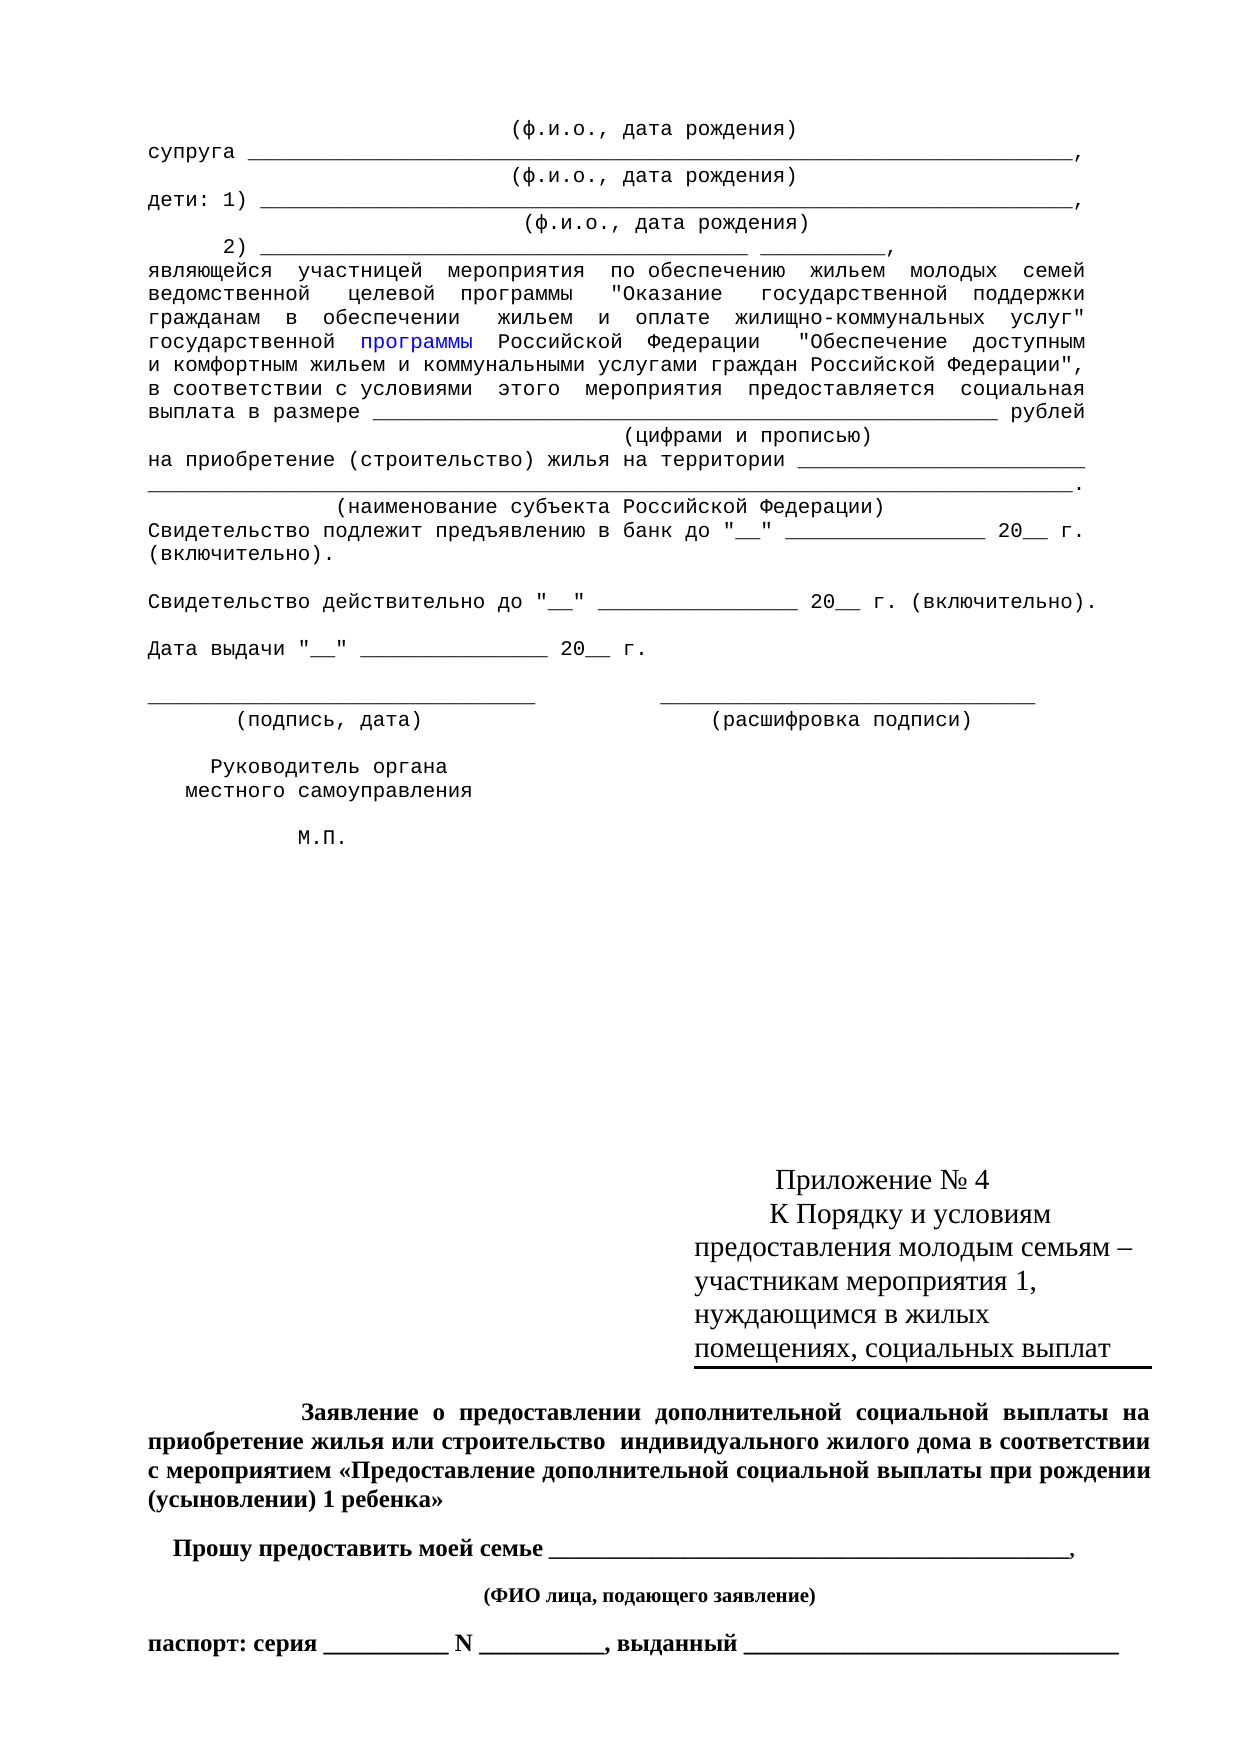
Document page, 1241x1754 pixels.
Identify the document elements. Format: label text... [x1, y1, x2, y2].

text Руководитель органа [148, 756, 1152, 780]
text паспорт: серия __________ N __________, выданный ______________________________ [148, 1628, 1152, 1657]
text в соответствии с условиями этого мероприятия предоставляется социальная [148, 378, 1152, 402]
text 2) _______________________________________ __________, [148, 236, 1152, 260]
text (цифрами и прописью) [148, 425, 1152, 449]
text Заявление о предоставлении дополнительной социальной выплаты на приобретение жилья или строительство индивидуального жилого дома в соответствии с мероприятием «Предоставление дополнительной социальной выплаты при рождении (усыновлении) 1 ребенка» [148, 1397, 1152, 1512]
text _______________________________ ______________________________ [148, 685, 1152, 709]
text ведомственной целевой программы "Оказание государственной поддержки [148, 283, 1152, 307]
text и комфортным жильем и коммунальными услугами граждан Российской Федерации", [148, 354, 1152, 378]
text дети: 1) _________________________________________________________________, [148, 189, 1152, 212]
text К Порядку и условиям предоставления молодым семьям – участникам мероприятия 1, нуждающимся в жилых помещениях, социальных выплат [694, 1196, 1152, 1366]
text на приобретение (строительство) жилья на территории _______________________ [148, 449, 1152, 472]
text Дата выдачи "__" _______________ 20__ г. [148, 638, 1152, 662]
text (ф.и.о., дата рождения) [148, 118, 1152, 141]
text (подпись, дата) (расшифровка подписи) [148, 709, 1152, 733]
text Свидетельство действительно до "__" ________________ 20__ г. (включительно). [148, 591, 1152, 614]
text Свидетельство подлежит предъявлению в банк до "__" ________________ 20__ г. [148, 520, 1152, 543]
text (ф.и.о., дата рождения) [148, 212, 1152, 236]
text (ФИО лица, подающего заявление) [148, 1583, 1152, 1607]
text гражданам в обеспечении жильем и оплате жилищно-коммунальных услуг" [148, 307, 1152, 331]
text __________________________________________________________________________. [148, 472, 1152, 496]
text являющейся участницей мероприятия по обеспечению жильем молодых семей [148, 260, 1152, 283]
text выплата в размере __________________________________________________ рублей [148, 402, 1152, 425]
text местного самоуправления [148, 780, 1152, 803]
text (включительно). [148, 543, 1152, 567]
text Приложение № 4 [700, 1162, 1152, 1196]
text М.П. [148, 827, 1152, 851]
text государственной программы Российской Федерации "Обеспечение доступным [148, 331, 1152, 354]
text Прошу предоставить моей семье __________________________________________________, [148, 1533, 1152, 1562]
text (наименование субъекта Российской Федерации) [148, 496, 1152, 520]
text супруга __________________________________________________________________, [148, 141, 1152, 165]
text (ф.и.о., дата рождения) [148, 165, 1152, 189]
